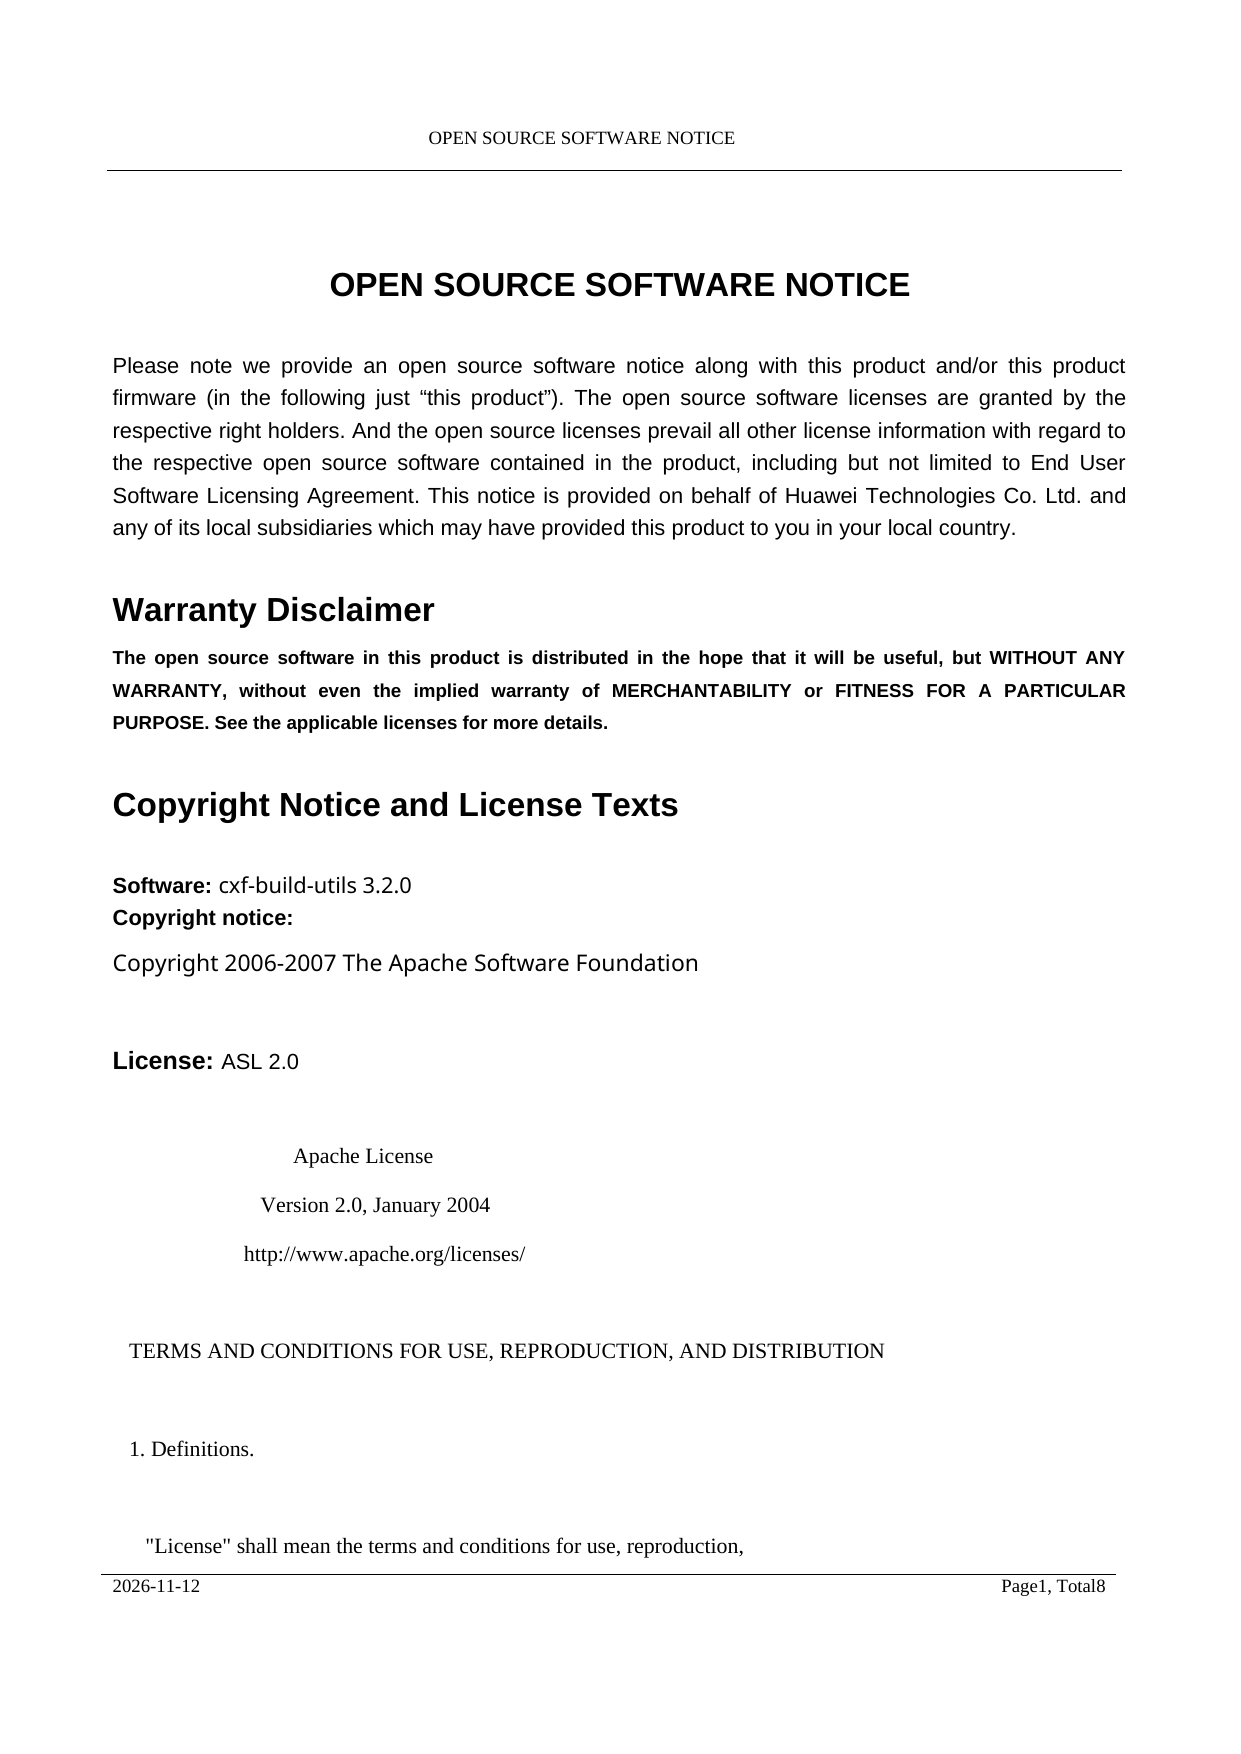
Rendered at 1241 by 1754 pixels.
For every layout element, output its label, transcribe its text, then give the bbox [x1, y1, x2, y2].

text OPEN SOURCE SOFTWARE NOTICE [112, 251, 1128, 316]
text The open source software in this product is distributed in the hope that it will be useful, but WITHOUT ANY WARRANTY, without even the implied warranty of MERCHANTABILITY or FITNESS FOR A PARTICULAR PURPOSE. See the applicable licenses for more details. [112, 641, 1128, 739]
text Warranty Disclaimer [112, 576, 1128, 641]
text Software: cxf-build-utils 3.2.0 [112, 869, 1128, 901]
text Copyright 2006-2007 The Apache Software Foundation [112, 947, 1128, 1028]
text Please note we provide an open source software notice along with this product and/or this product firmware (in the following just “this product”). The open source software licenses are granted by the respective right holders. And the open source licenses prevail all other license information with regard to the respective open source software contained in the product, including but not limited to End User Software Licensing Agreement. This notice is provided on behalf of Huawei Technologies Co. Ltd. and any of its local subsidiaries which may have provided this product to you in your local country. [112, 349, 1128, 544]
text Copyright notice: [112, 901, 1128, 934]
text License: ASL 2.0 [112, 1044, 1128, 1077]
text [112, 1091, 1128, 1562]
text Copyright Notice and License Texts [112, 771, 1128, 836]
